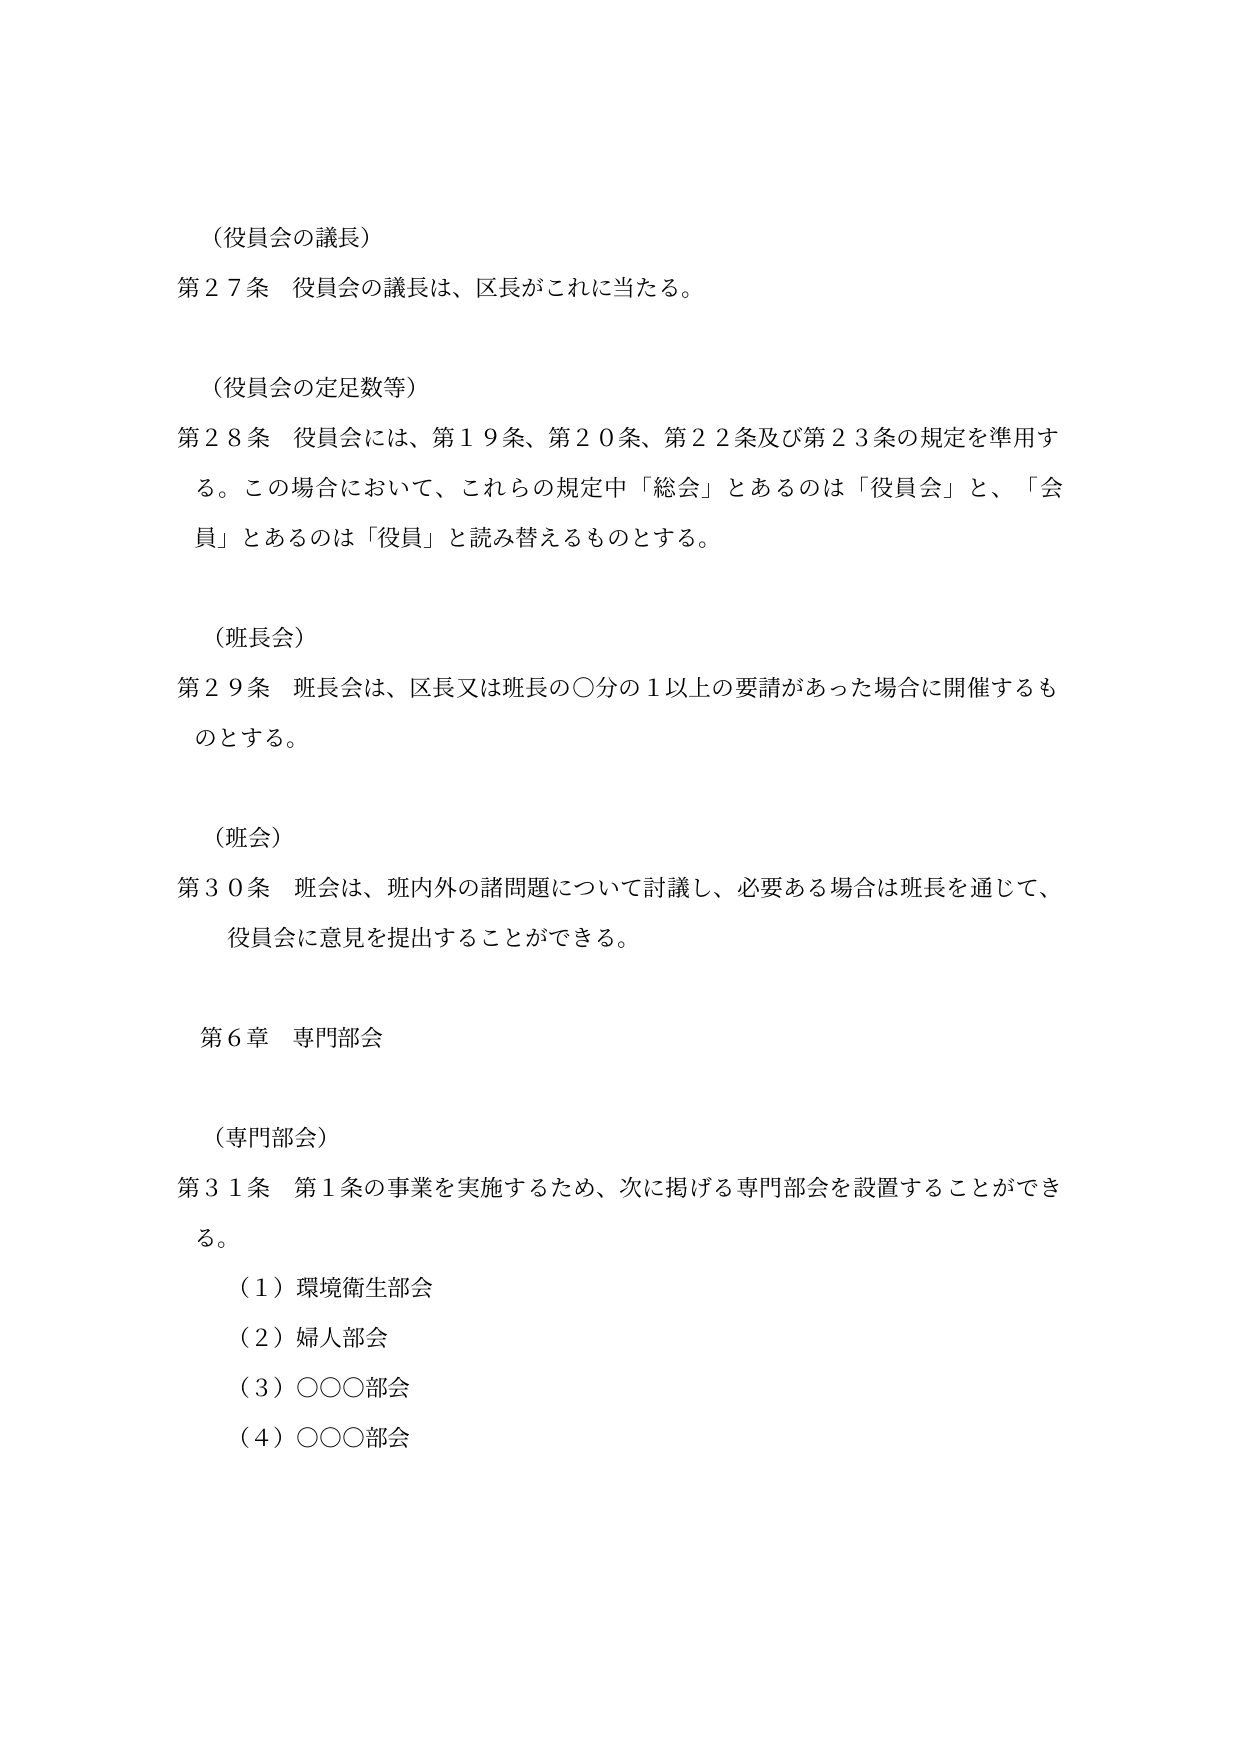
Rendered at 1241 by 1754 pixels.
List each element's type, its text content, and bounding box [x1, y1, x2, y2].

text 第２９条 班長会は、区長又は班長の○分の１以上の要請があった場合に開催するものとする。 [177, 657, 1063, 757]
text （４）○○○部会 [177, 1407, 1063, 1457]
text （役員会の議長） [177, 207, 1063, 257]
text （役員会の定足数等） [177, 357, 1063, 407]
text （班長会） [177, 607, 1063, 657]
text 第３１条 第１条の事業を実施するため、次に掲げる専門部会を設置することができる。 [177, 1157, 1063, 1257]
text （２）婦人部会 [177, 1307, 1063, 1357]
text 第６章 専門部会 [177, 1007, 1063, 1057]
text （１）環境衛生部会 [177, 1257, 1063, 1307]
text 第２８条 役員会には、第１９条、第２０条、第２２条及び第２３条の規定を準用する。この場合において、これらの規定中「総会」とあるのは「役員会」と、「会員」とあるのは「役員」と読み替えるものとする。 [177, 407, 1063, 557]
text （３）○○○部会 [177, 1357, 1063, 1407]
text （専門部会） [177, 1107, 1063, 1157]
text （班会） [177, 807, 1063, 857]
text 第２７条 役員会の議長は、区長がこれに当たる。 [177, 257, 1063, 307]
text 第３０条 班会は、班内外の諸問題について討議し、必要ある場合は班長を通じて、役員会に意見を提出することができる。 [177, 857, 1063, 957]
